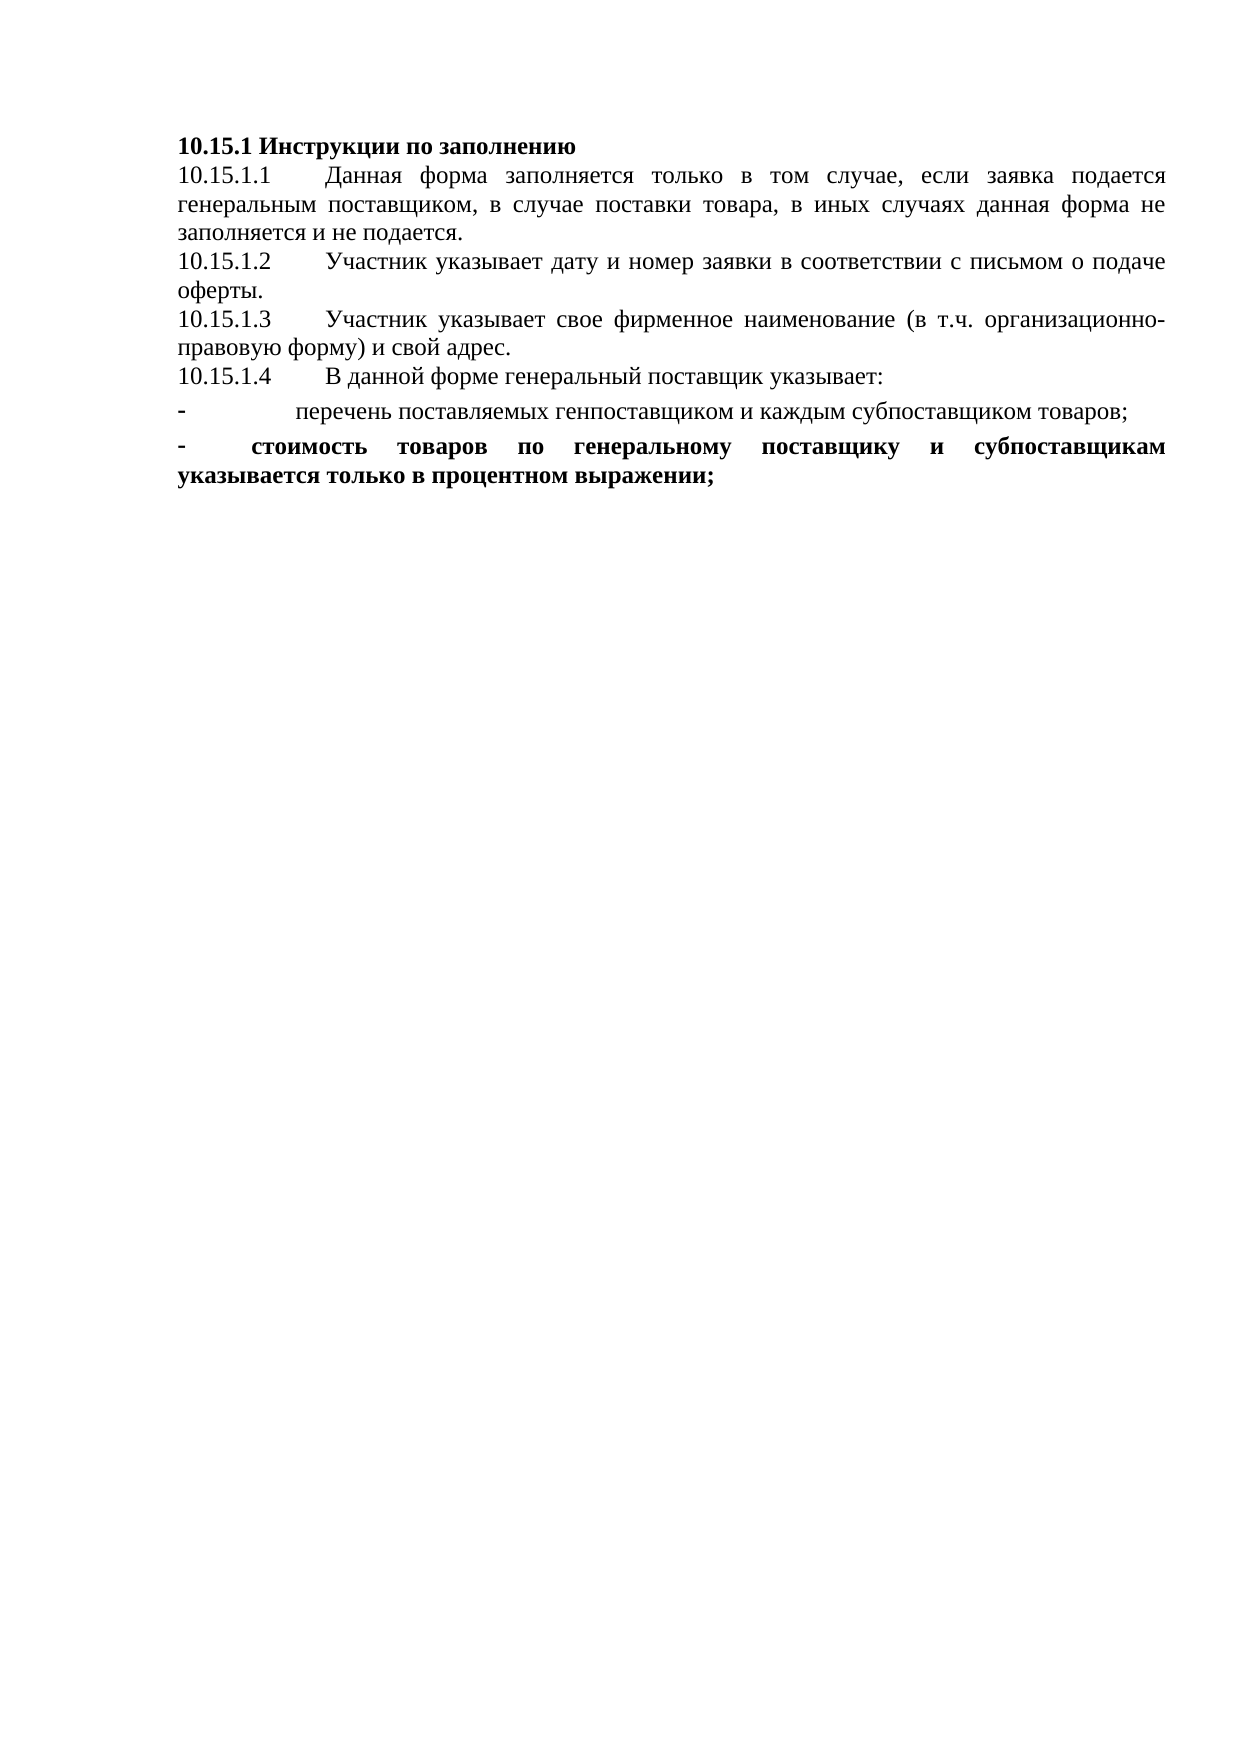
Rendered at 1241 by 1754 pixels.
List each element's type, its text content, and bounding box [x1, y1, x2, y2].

list стоимость товаров по генеральному поставщику и субпоставщикам указывается только в процентном выражении; [177, 431, 1167, 489]
text 10.15.1.4 В данной форме генеральный поставщик указывает: [177, 361, 1167, 390]
text 10.15.1.1 Данная форма заполняется только в том случае, если заявка подается генеральным поставщиком, в случае поставки товара, в иных случаях данная форма не заполняется и не подается. [177, 160, 1167, 246]
list перечень поставляемых генпоставщиком и каждым субпоставщиком товаров; [177, 396, 1167, 425]
text 10.15.1.3 Участник указывает свое фирменное наименование (в т.ч. организационно-правовую форму) и свой адрес. [177, 304, 1167, 361]
text 10.15.1.2 Участник указывает дату и номер заявки в соответствии с письмом о подаче оферты. [177, 246, 1167, 304]
text 10.15.1 Инструкции по заполнению [177, 131, 1167, 160]
